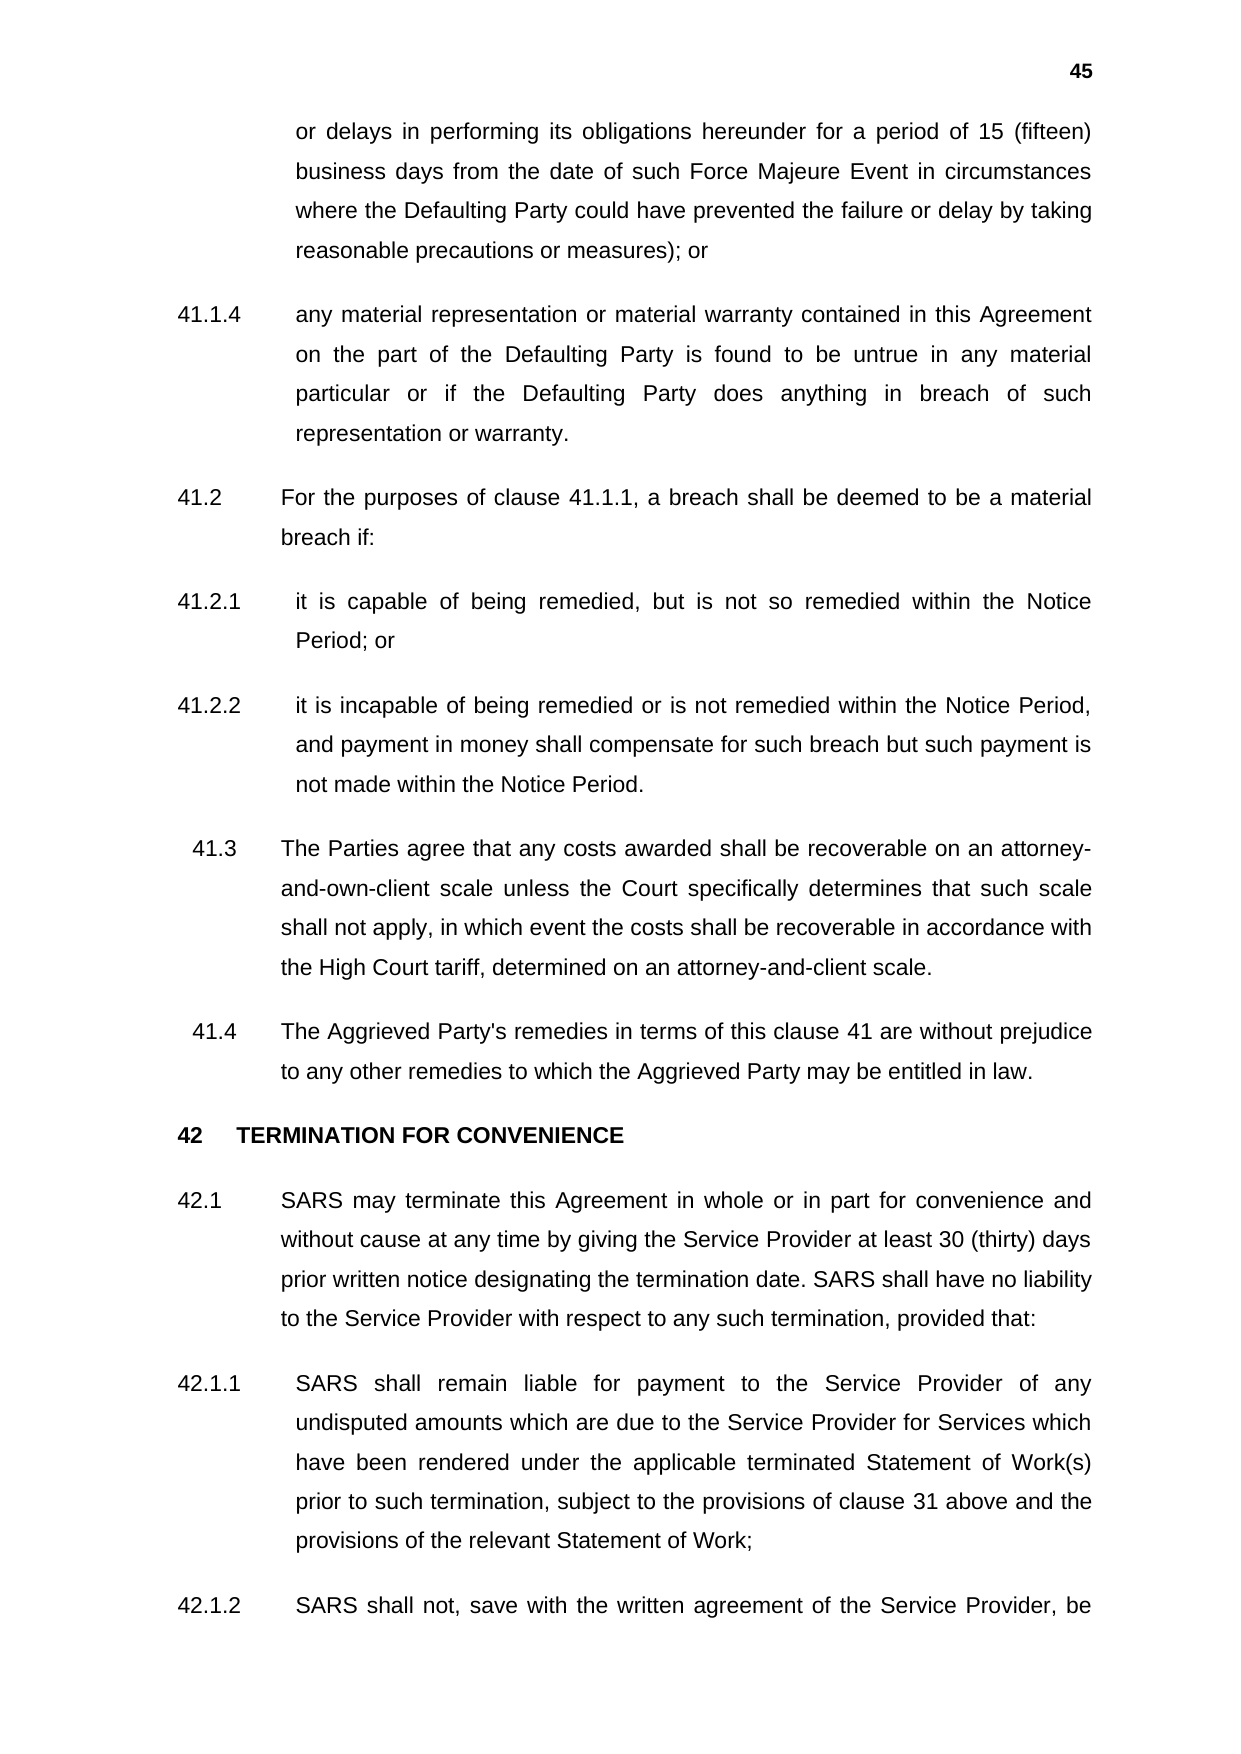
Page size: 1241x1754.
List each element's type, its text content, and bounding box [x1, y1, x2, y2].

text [177, 1592, 1092, 1618]
text any material representation or material warranty contained in this Agreement on the part of the Defaulting Party is found to be untrue in any material particular or if the Defaulting Party does anything in breach of such representation or warranty. [177, 301, 1092, 446]
text it is capable of being remedied, but is not so remedied within the Notice Period; or [177, 588, 1092, 654]
text TERMINATION FOR CONVENIENCE [177, 1122, 1092, 1148]
text The Parties agree that any costs awarded shall be recoverable on an attorney-and-own-client scale unless the Court specifically determines that such scale shall not apply, in which event the costs shall be recoverable in accordance with the High Court tariff, determined on an attorney-and-client scale. [192, 835, 1092, 980]
text For the purposes of clause 41.1.1, a breach shall be deemed to be a material breach if: [177, 484, 1092, 550]
text SARS shall remain liable for payment to the Service Provider of any undisputed amounts which are due to the Service Provider for Services which have been rendered under the applicable terminated Statement of Work(s) prior to such termination, subject to the provisions of clause 31 above and the provisions of the relevant Statement of Work; [177, 1369, 1092, 1554]
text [177, 118, 1092, 263]
text it is incapable of being remedied or is not remedied within the Notice Period, and payment in money shall compensate for such breach but such payment is not made within the Notice Period. [177, 692, 1092, 797]
text The Aggrieved Party's remedies in terms of this clause 41 are without prejudice to any other remedies to which the Aggrieved Party may be entitled in law. [192, 1018, 1092, 1084]
text SARS may terminate this Agreement in whole or in part for convenience and without cause at any time by giving the Service Provider at least 30 (thirty) days prior written notice designating the termination date. SARS shall have no liability to the Service Provider with respect to any such termination, provided that: [177, 1187, 1092, 1331]
